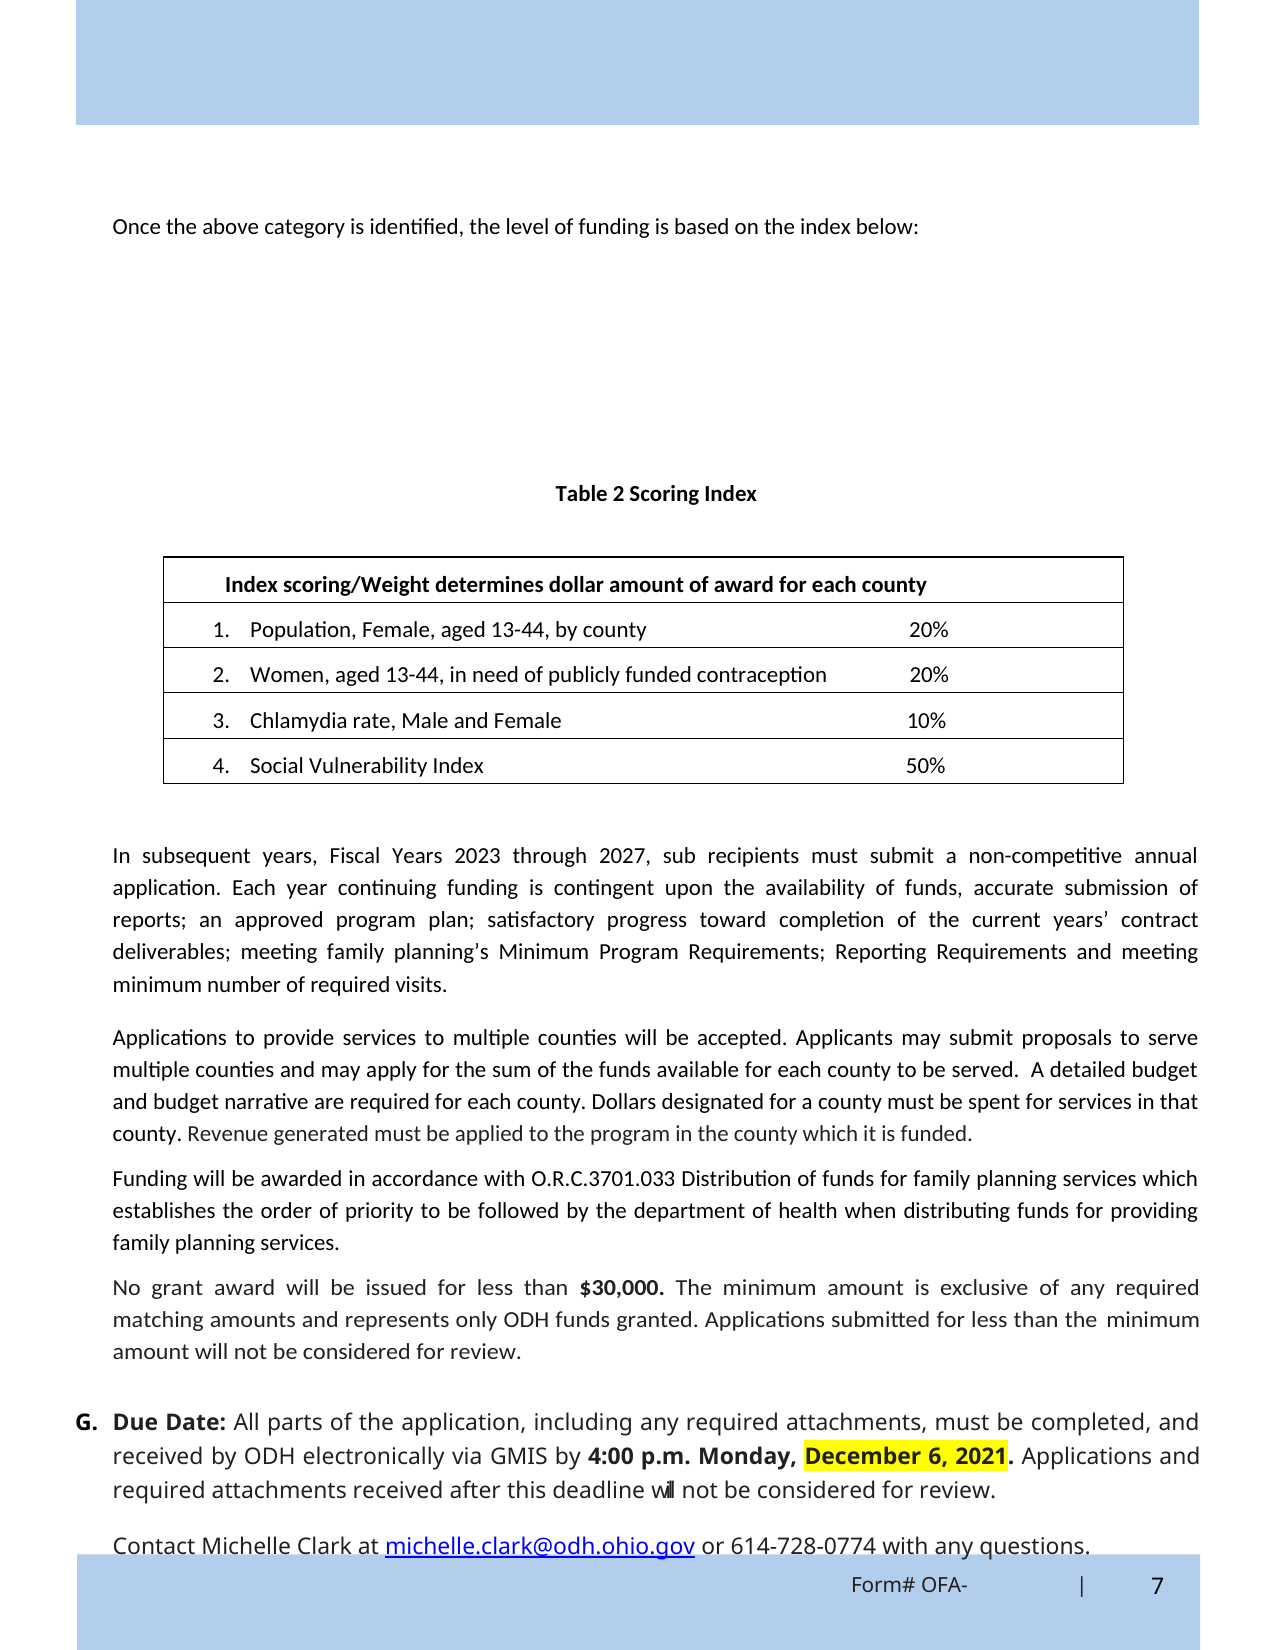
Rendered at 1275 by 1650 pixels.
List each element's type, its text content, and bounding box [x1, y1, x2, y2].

text In subsequent years, Fiscal Years 2023 through 2027, sub recipients must submit a non-competitive annual application. Each year continuing funding is contingent upon the availability of funds, accurate submission of reports; an approved program plan; satisfactory progress toward completion of the current years’ contract deliverables; meeting family planning’s Minimum Program Requirements; Reporting Requirements and meeting minimum number of required visits. [112, 841, 1200, 998]
text Funding will be awarded in accordance with O.R.C.3701.033 Distribution of funds for family planning services which establishes the order of priority to be followed by the department of health when distributing funds for providing family planning services. [112, 1164, 1200, 1256]
list Applications to provide services to multiple counties will be accepted. Applicants may submit proposals to serve multiple counties and may apply for the sum of the funds available for each county to be served. A detailed budget and budget narrative are required for each county. Dollars designated for a county must be spent for services in that county. Revenue generated must be applied to the program in the county which it is funded. [112, 1023, 1200, 1147]
list Due Date: All parts of the application, including any required attachments, must be completed, and received by ODH electronically via GMIS by 4:00 p.m. Monday, December 6, 2021. Applications and required attachments received after this deadline will not be considered for review. [75, 1406, 1201, 1506]
text No grant award will be issued for less than $30,000. The minimum amount is exclusive of any required matching amounts and represents only ODH funds granted. Applications submitted for less than the minimum amount will not be considered for review. [112, 1273, 1200, 1365]
text Table 2 Scoring Index [112, 479, 1200, 508]
table_header Index scoring/Weight determines dollar amount of award for each county [164, 558, 1123, 602]
text Contact Michelle Clark at michelle.clark@odh.ohio.gov or 614-728-0774 with any questions. [112, 1530, 1201, 1561]
text Once the above category is identified, the level of funding is based on the index below: [112, 212, 1200, 240]
table_cell Social Vulnerability Index 50% [164, 739, 1123, 783]
table_cell Women, aged 13-44, in need of publicly funded contraception 20% [164, 648, 1123, 692]
table_cell Chlamydia rate, Male and Female 10% [164, 693, 1123, 738]
table_cell Population, Female, aged 13-44, by county 20% [164, 603, 1123, 647]
